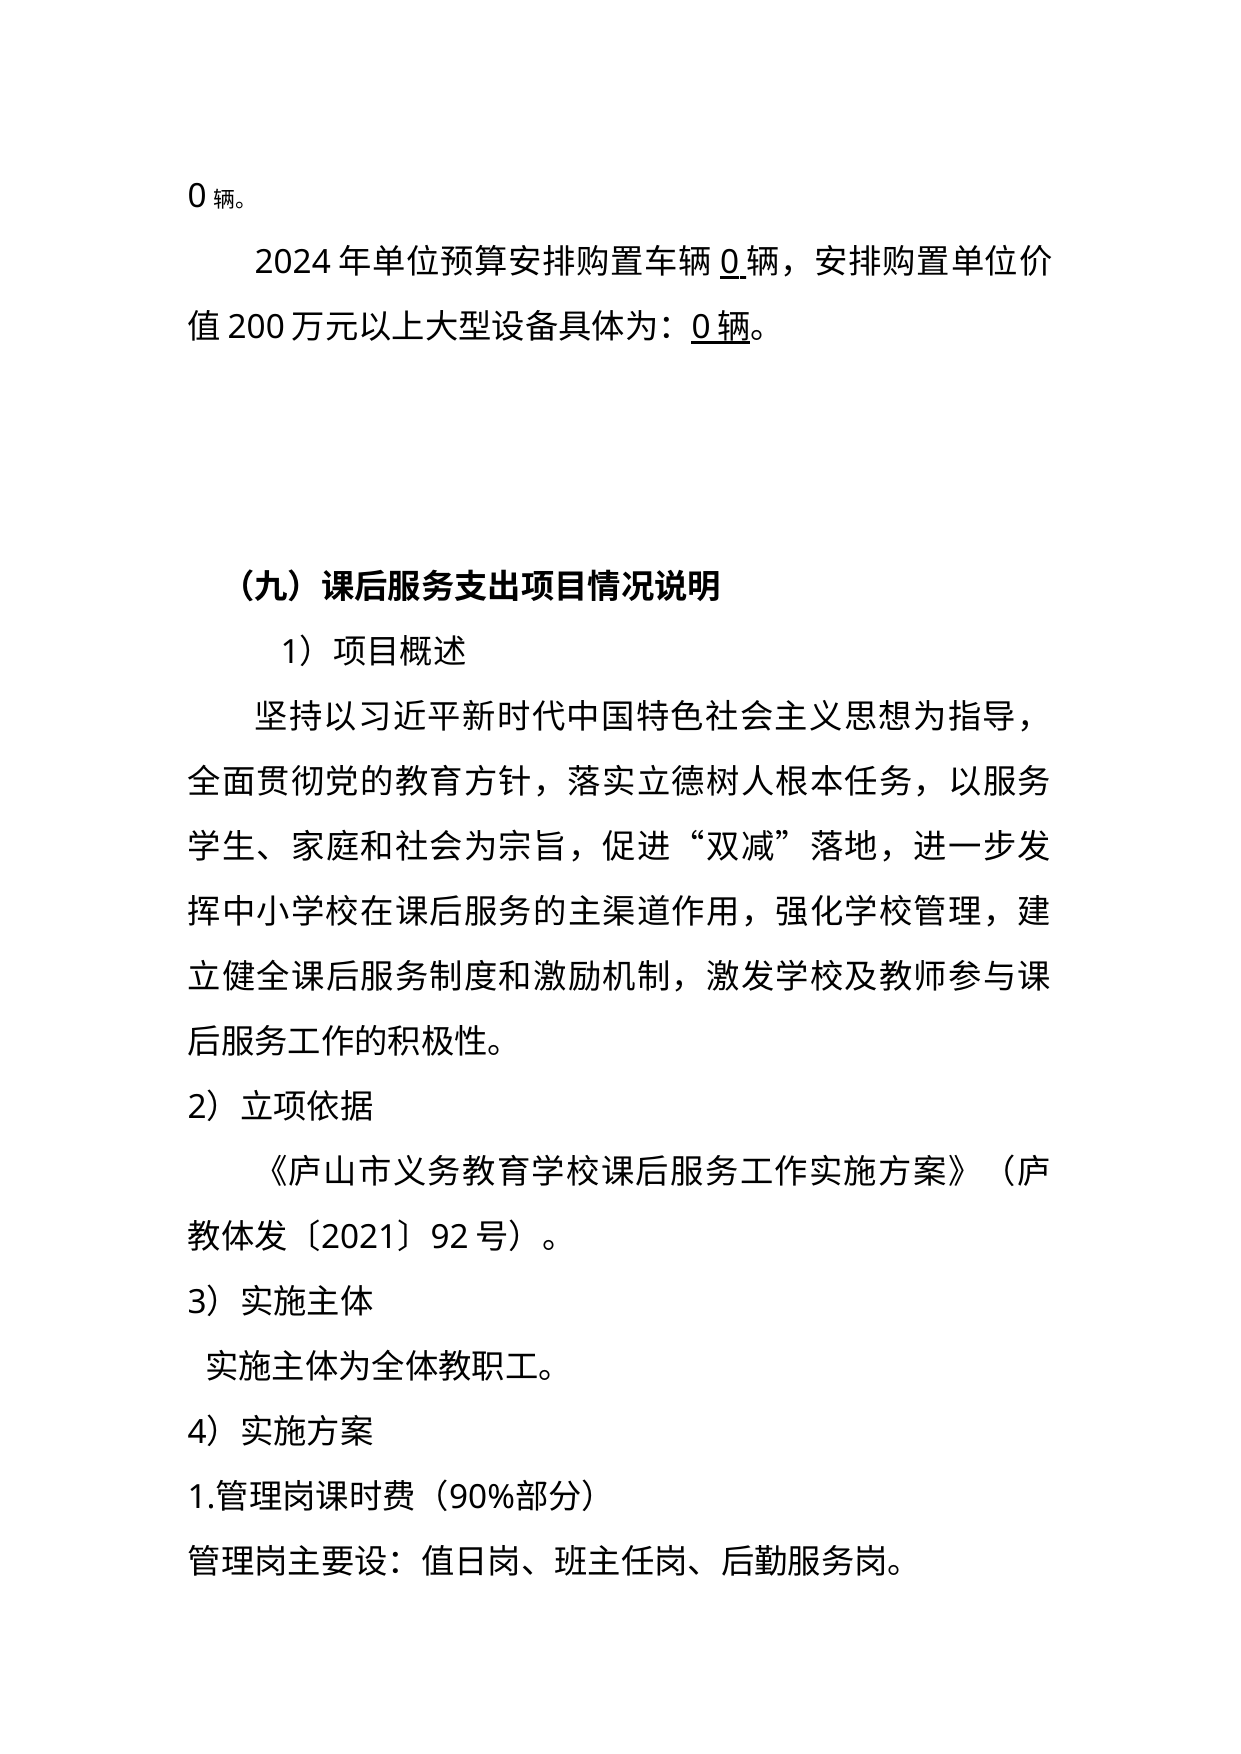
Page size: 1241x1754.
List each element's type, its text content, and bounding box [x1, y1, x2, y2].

text 1）项目概述 [187, 617, 1053, 682]
list 立项依据 [187, 1072, 1053, 1137]
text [187, 162, 1053, 227]
list 实施主体为全体教职工。 [187, 1332, 1053, 1397]
list 实施方案 [187, 1397, 1053, 1462]
text 2024年单位预算安排购置车辆0辆，安排购置单位价值200万元以上大型设备具体为：0辆。 [187, 227, 1053, 357]
list 实施主体 [187, 1267, 1053, 1332]
text （九）课后服务支出项目情况说明 [187, 552, 1053, 617]
text 坚持以习近平新时代中国特色社会主义思想为指导，全面贯彻党的教育方针，落实立德树人根本任务，以服务学生、家庭和社会为宗旨，促进“双减”落地，进一步发挥中小学校在课后服务的主渠道作用，强化学校管理，建立健全课后服务制度和激励机制，激发学校及教师参与课后服务工作的积极性。 [187, 682, 1053, 1072]
list 《庐山市义务教育学校课后服务工作实施方案》（庐教体发〔2021〕92号）。 [187, 1137, 1053, 1267]
list 1.管理岗课时费（90%部分） [187, 1462, 1053, 1527]
list 管理岗主要设：值日岗、班主任岗、后勤服务岗。 [187, 1527, 1053, 1592]
